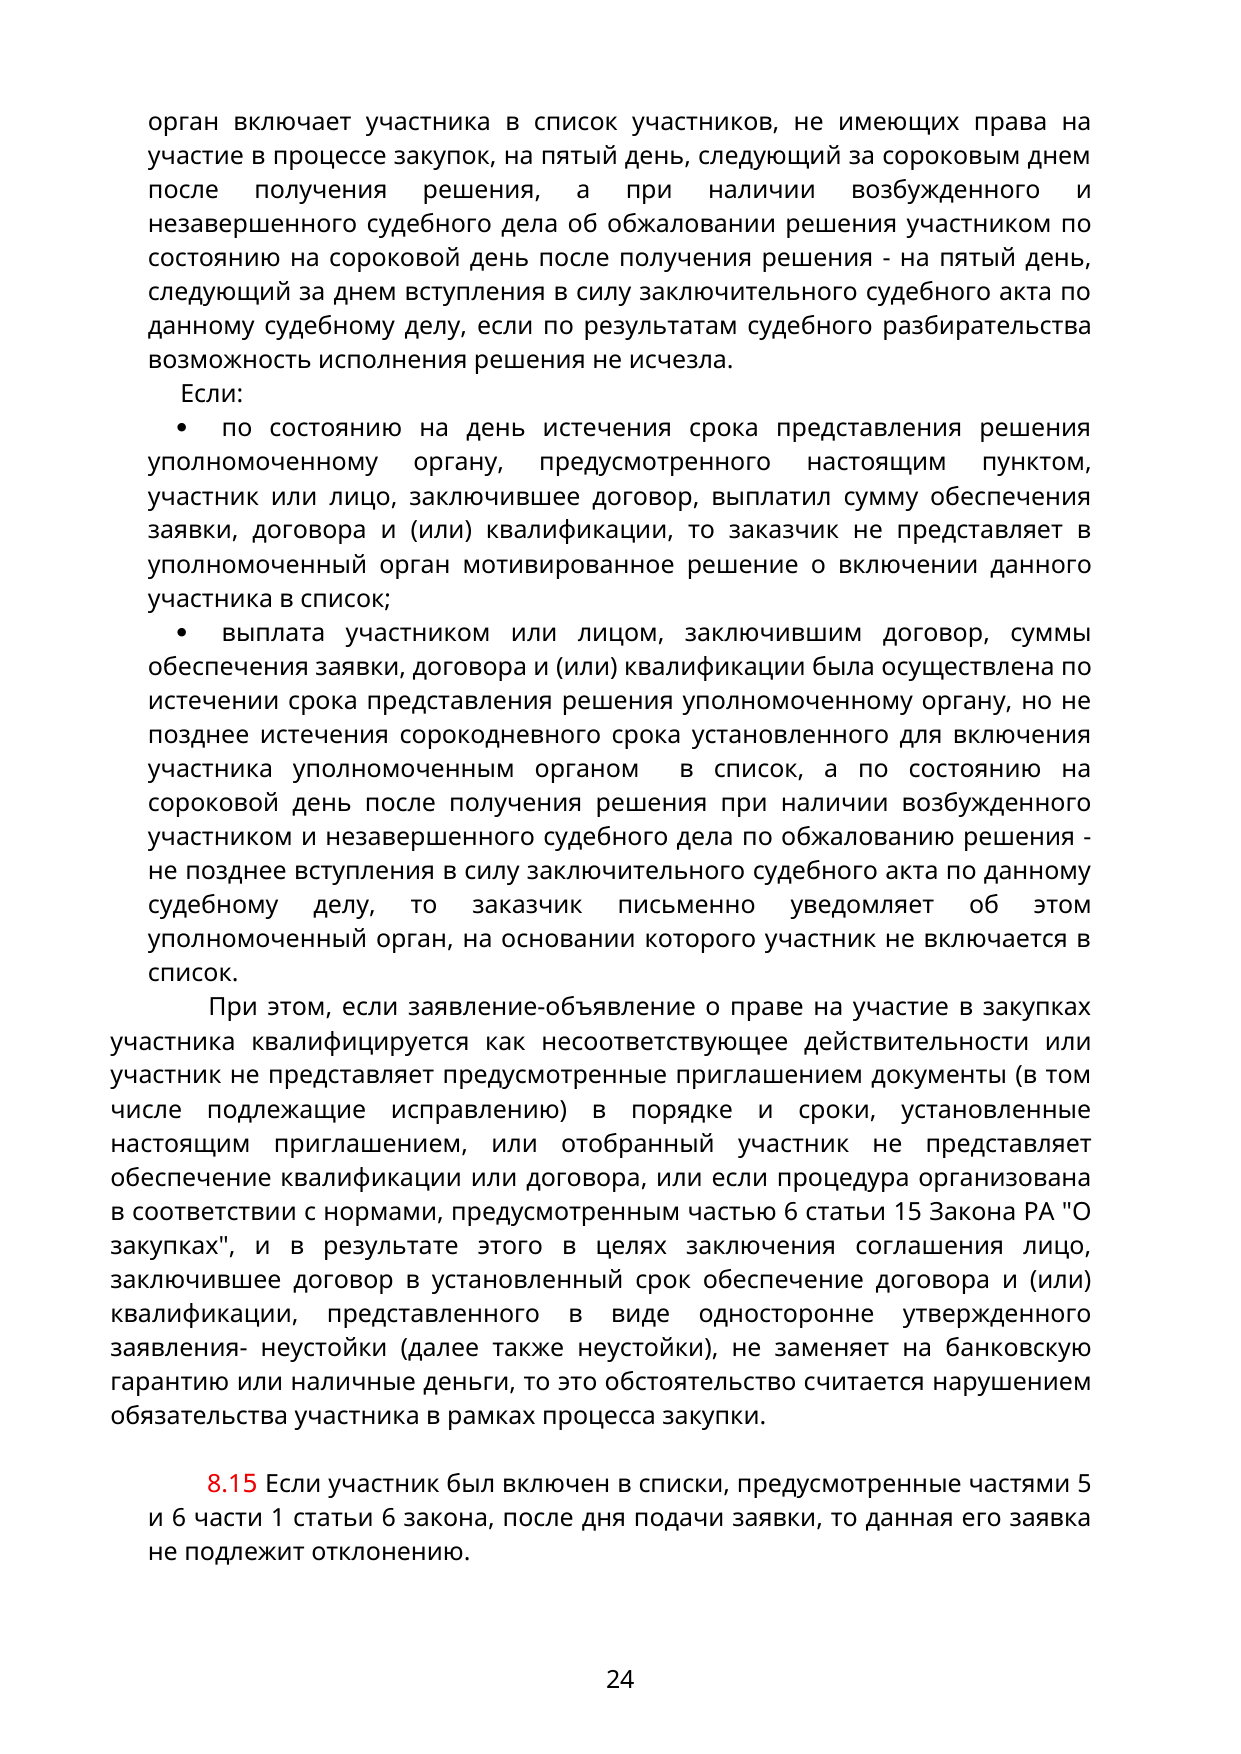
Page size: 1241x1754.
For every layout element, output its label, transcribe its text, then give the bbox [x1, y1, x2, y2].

list по состоянию на день истечения срока представления решения уполномоченному органу, предусмотренного настоящим пунктом, участник или лицо, заключившее договор, выплатил сумму обеспечения заявки, договора и (или) квалификации, то заказчик не представляет в уполномоченный орган мотивированное решение о включении данного участника в список; [148, 410, 1092, 614]
list выплата участником или лицом, заключившим договор, суммы обеспечения заявки, договора и (или) квалификации была осуществлена по истечении срока представления решения уполномоченному органу, но не позднее истечения сорокодневного срока установленного для включения участника уполномоченным органом в список, а по состоянию на сороковой день после получения решения при наличии возбужденного участником и незавершенного судебного дела по обжалованию решения -не позднее вступления в силу заключительного судебного акта по данному судебному делу, то заказчик письменно уведомляет об этом уполномоченный орган, на основании которого участник не включается в список. [148, 614, 1092, 989]
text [148, 103, 1092, 376]
text При этом, если заявление-объявление о праве на участие в закупках участника квалифицируется как несоответствующее действительности или участник не представляет предусмотренные приглашением документы (в том числе подлежащие исправлению) в порядке и сроки, установленные настоящим приглашением, или отобранный участник не представляет обеспечение квалификации или договора, или если процедура организована в соответствии с нормами, предусмотренным частью 6 статьи 15 Закона РА "О закупках", и в результате этого в целях заключения соглашения лицо, заключившее договор в установленный срок обеспечение договора и (или) квалификации, представленного в виде односторонне утвержденного заявления- неустойки (далее также неустойки), не заменяет на банковскую гарантию или наличные деньги, то это обстоятельство считается нарушением обязательства участника в рамках процесса закупки. [110, 989, 1092, 1432]
text Если: [148, 376, 1092, 410]
text 8.15 Если участник был включен в списки, предусмотренные частями 5 и 6 части 1 статьи 6 закона, после дня подачи заявки, то данная его заявка не подлежит отклонению. [148, 1466, 1092, 1568]
